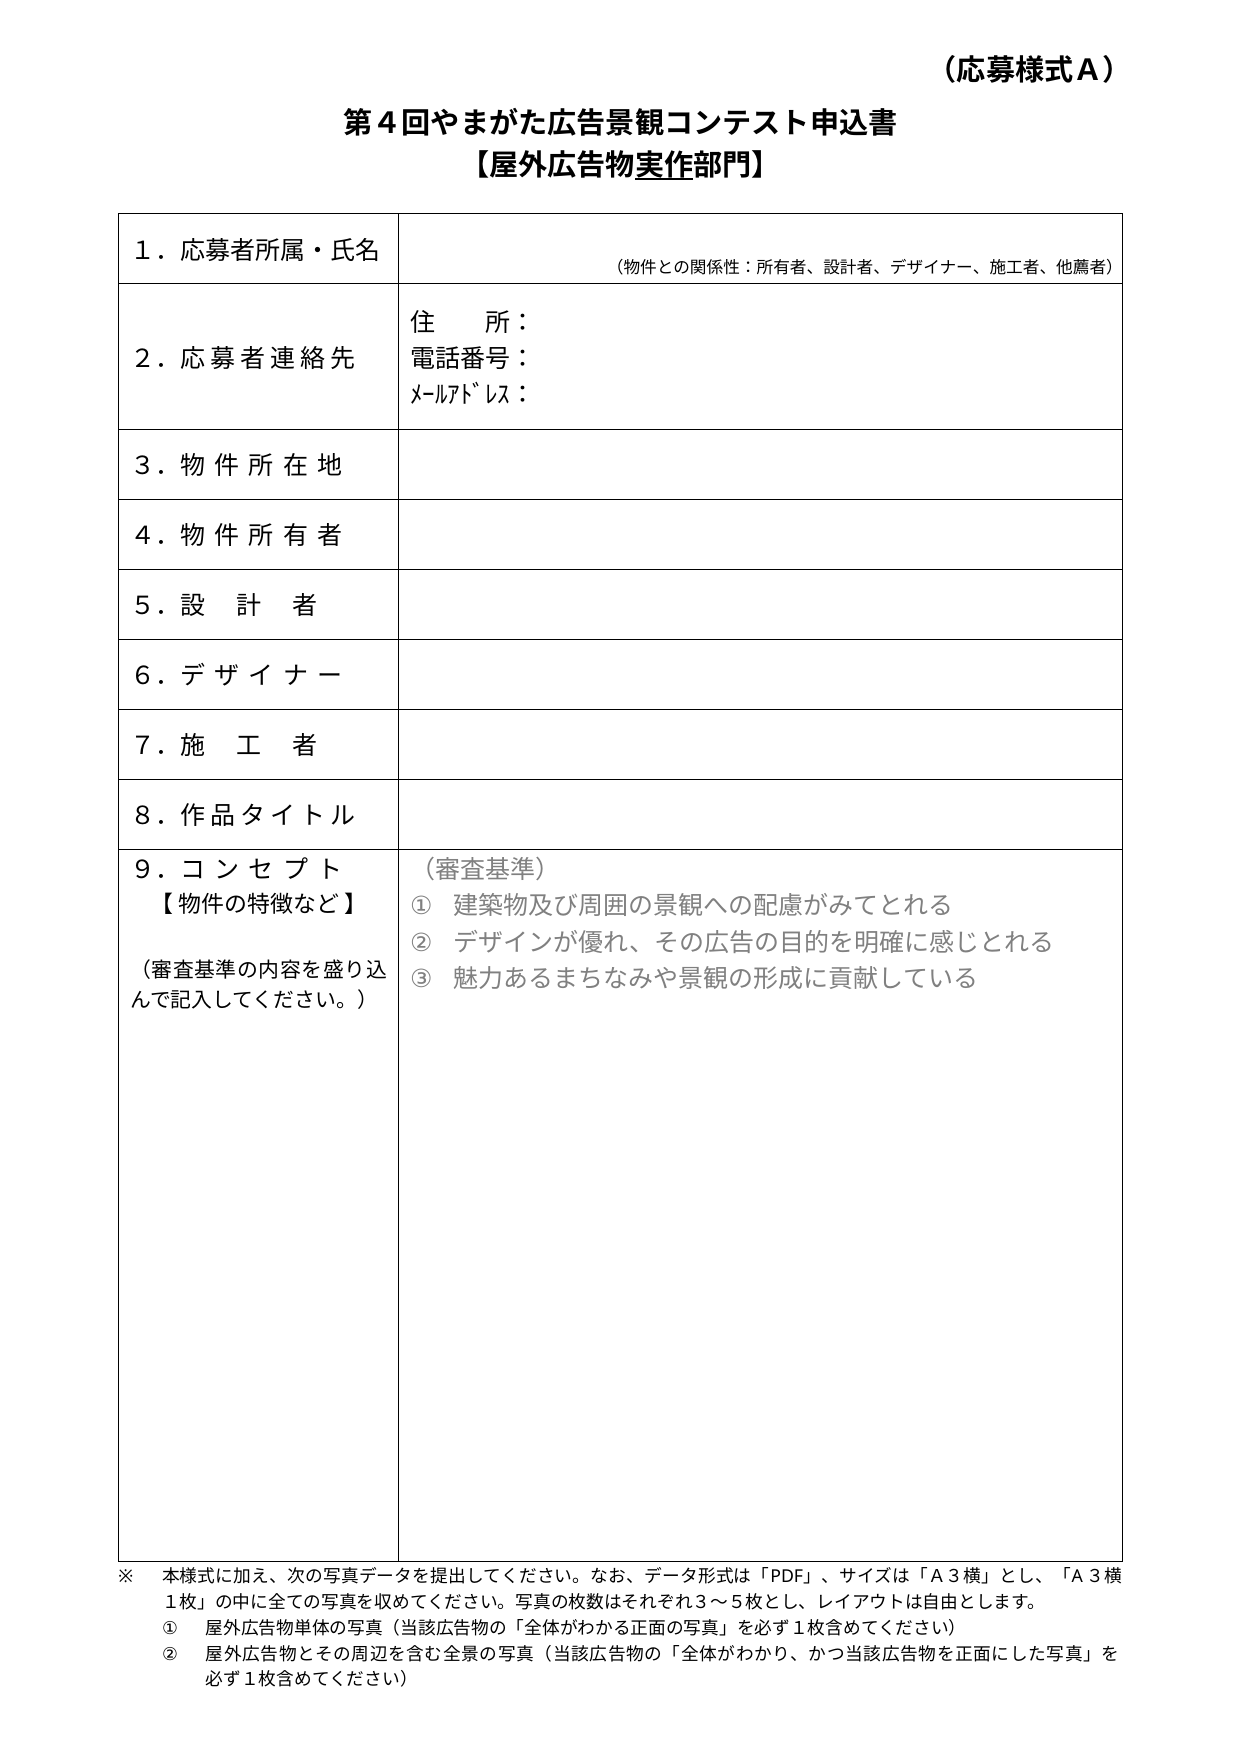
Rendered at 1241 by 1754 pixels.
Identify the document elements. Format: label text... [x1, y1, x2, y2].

table_cell [399, 570, 1122, 638]
table_cell ２．応募者連絡先 [119, 284, 398, 428]
list 本様式に加え、次の写真データを提出してください。なお、データ形式は「PDF」、サイズは「Ａ３横」とし、「A３横１枚」の中に全ての写真を収めてください。写真の枚数はそれぞれ３～５枚とし、レイアウトは自由とします。 [118, 1562, 1122, 1614]
table_cell ４．物件所有者 [119, 500, 398, 568]
list 屋外広告物単体の写真（当該広告物の「全体がわかる正面の写真」を必ず１枚含めてください） [162, 1614, 1122, 1639]
table_cell [399, 430, 1122, 498]
table_cell ３．物件所在地 [119, 430, 398, 498]
list 屋外広告物とその周辺を含む全景の写真（当該広告物の「全体がわかり、かつ当該広告物を正面にした写真」を 必ず１枚含めてください） [162, 1639, 1122, 1691]
table_cell 住 所： 電話番号： ﾒｰﾙｱﾄﾞﾚｽ： [399, 284, 1122, 428]
table_cell [399, 500, 1122, 568]
table_cell ５．設計者 [119, 570, 398, 638]
text 第４回やまがた広告景観コンテスト申込書 [118, 100, 1122, 142]
table_cell ８．作品タイトル [119, 780, 398, 848]
text 【屋外広告物実作部門】 [118, 142, 1122, 183]
table_cell ７．施工者 [119, 710, 398, 778]
table_cell [399, 640, 1122, 708]
table_cell （審査基準） 建築物及び周囲の景観への配慮がみてとれる デザインが優れ、その広告の目的を明確に感じとれる 魅力あるまちなみや景観の形成に貢献している [399, 850, 1122, 1561]
table_cell ９．コンセプト 【 物件の特徴など 】 （審査基準の内容を盛り込んで記入してください。） [119, 850, 398, 1561]
table_cell [399, 780, 1122, 848]
table_header （物件との関係性：所有者、設計者、デザイナー、施工者、他薦者） [399, 214, 1122, 283]
table_cell [399, 710, 1122, 778]
table_header １．応募者所属・氏名 [119, 214, 398, 283]
table_cell ６．デザイナー [119, 640, 398, 708]
